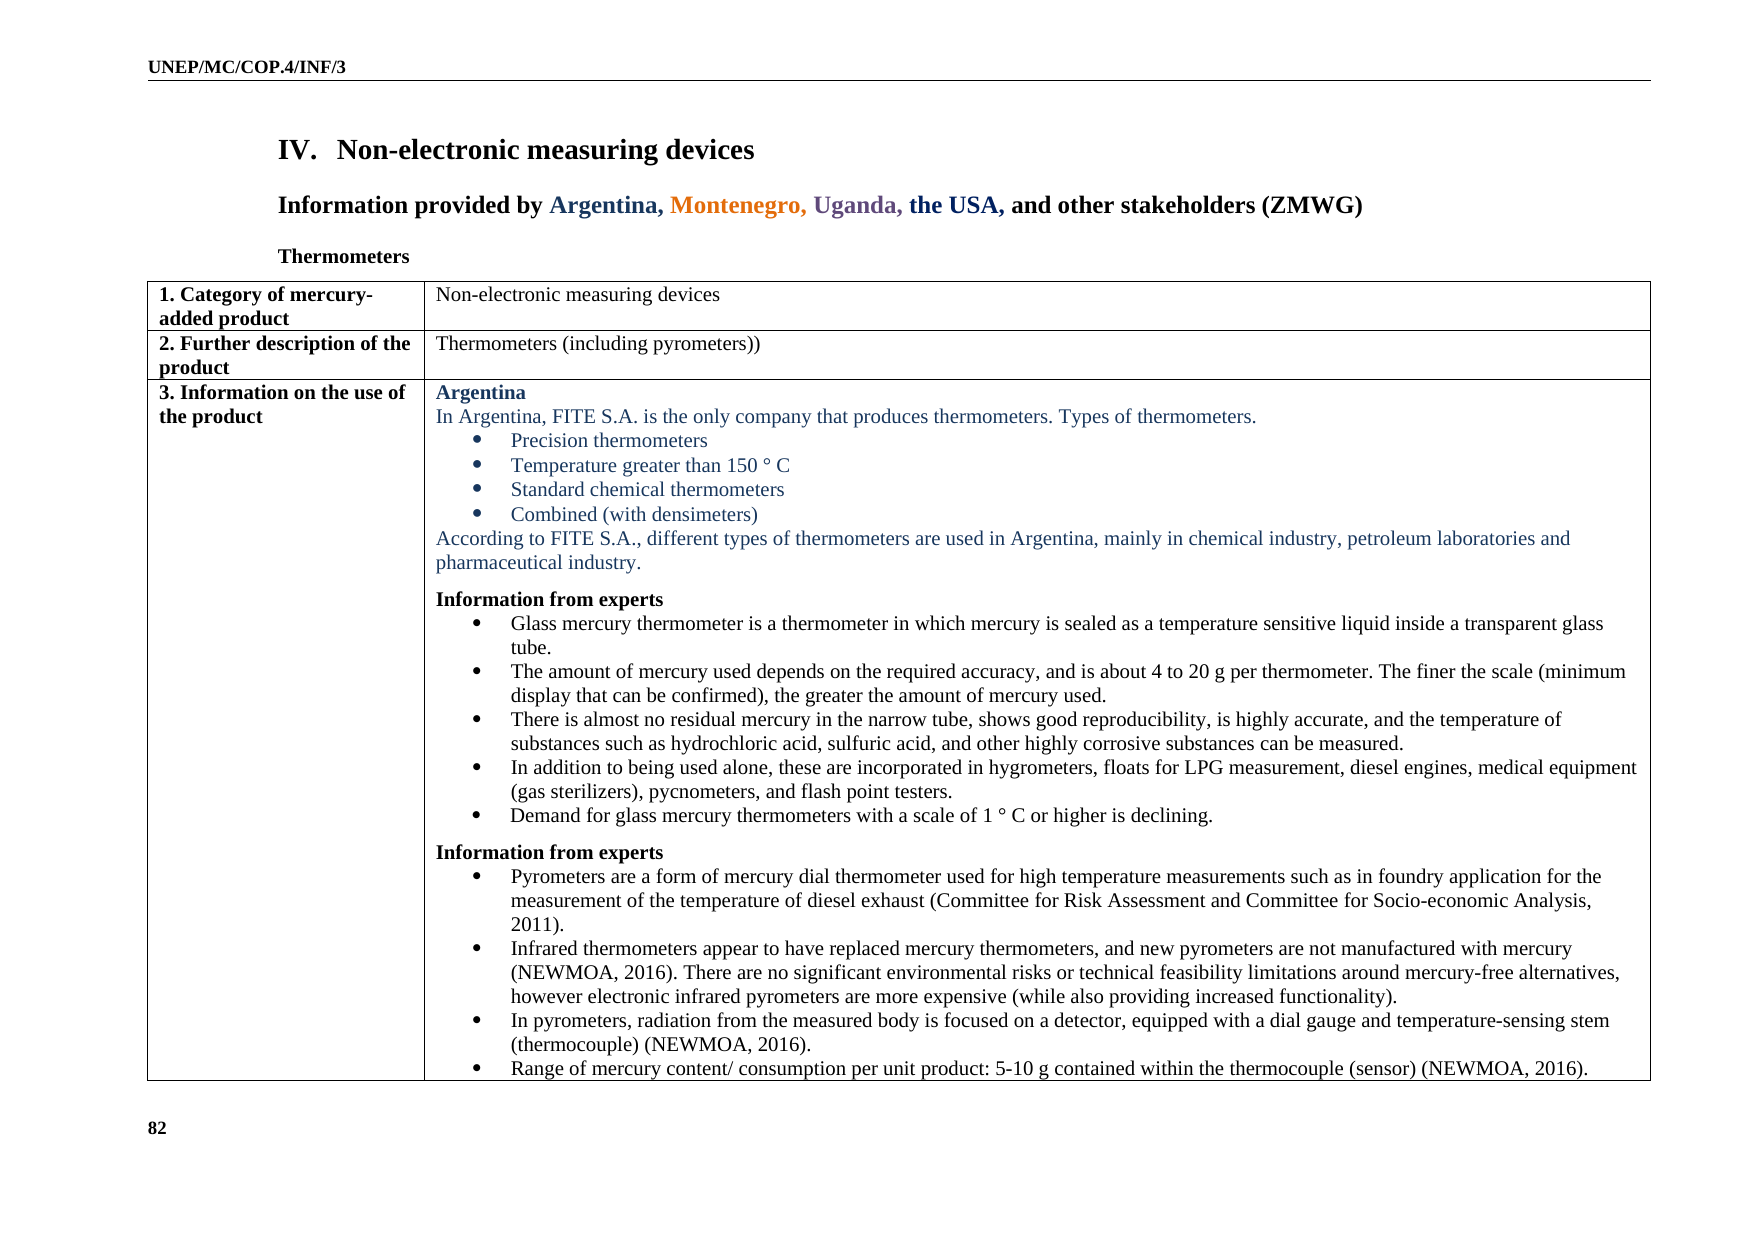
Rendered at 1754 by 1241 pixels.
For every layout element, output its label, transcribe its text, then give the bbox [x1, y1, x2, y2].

text Thermometers [148, 244, 1621, 268]
table_cell Argentina In Argentina, FITE S.A. is the only company that produces thermometers. Types of thermometers. Precision thermometers Temperature greater than 150 ° C Standard chemical thermometers Combined (with densimeters) According to FITE S.A., different types of thermometers are used in Argentina, mainly in chemical industry, petroleum laboratories and pharmaceutical industry. Information from experts Glass mercury thermometer is a thermometer in which mercury is sealed as a temperature sensitive liquid inside a transparent glass tube. The amount of mercury used depends on the required accuracy, and is about 4 to 20 g per thermometer. The finer the scale (minimum display that can be confirmed), the greater the amount of mercury used. There is almost no residual mercury in the narrow tube, shows good reproducibility, is highly accurate, and the temperature of substances such as hydrochloric acid, sulfuric acid, and other highly corrosive substances can be measured. In addition to being used alone, these are incorporated in hygrometers, floats for LPG measurement, diesel engines, medical equipment (gas sterilizers), pycnometers, and flash point testers. Demand for glass mercury thermometers with a scale of 1 ° C or higher is declining. Information from experts Pyrometers are a form of mercury dial thermometer used for high temperature measurements such as in foundry application for the measurement of the temperature of diesel exhaust (Committee for Risk Assessment and Committee for Socio-economic Analysis, 2011). Infrared thermometers appear to have replaced mercury thermometers, and new pyrometers are not manufactured with mercury (NEWMOA, 2016). There are no significant environmental risks or technical feasibility limitations around mercury-free alternatives, however electronic infrared pyrometers are more expensive (while also providing increased functionality). In pyrometers, radiation from the measured body is focused on a detector, equipped with a dial gauge and temperature-sensing stem (thermocouple) (NEWMOA, 2016). Range of mercury content/ consumption per unit product: 5-10 g contained within the thermocouple (sensor) (NEWMOA, 2016). [425, 380, 1650, 1080]
table_header 1. Category of mercury-added product [148, 282, 424, 330]
table_cell 3. Information on the use of the product [148, 380, 424, 1080]
table_header Non-electronic measuring devices [425, 282, 1650, 330]
table_cell 2. Further description of the product [148, 331, 424, 379]
title IV. Non-electronic measuring devices [278, 132, 1651, 166]
table_cell Thermometers (including pyrometers)) [425, 331, 1650, 379]
text Information provided by Argentina, Montenegro, Uganda, the USA, and other stakeholders (ZMWG) [148, 191, 1621, 219]
